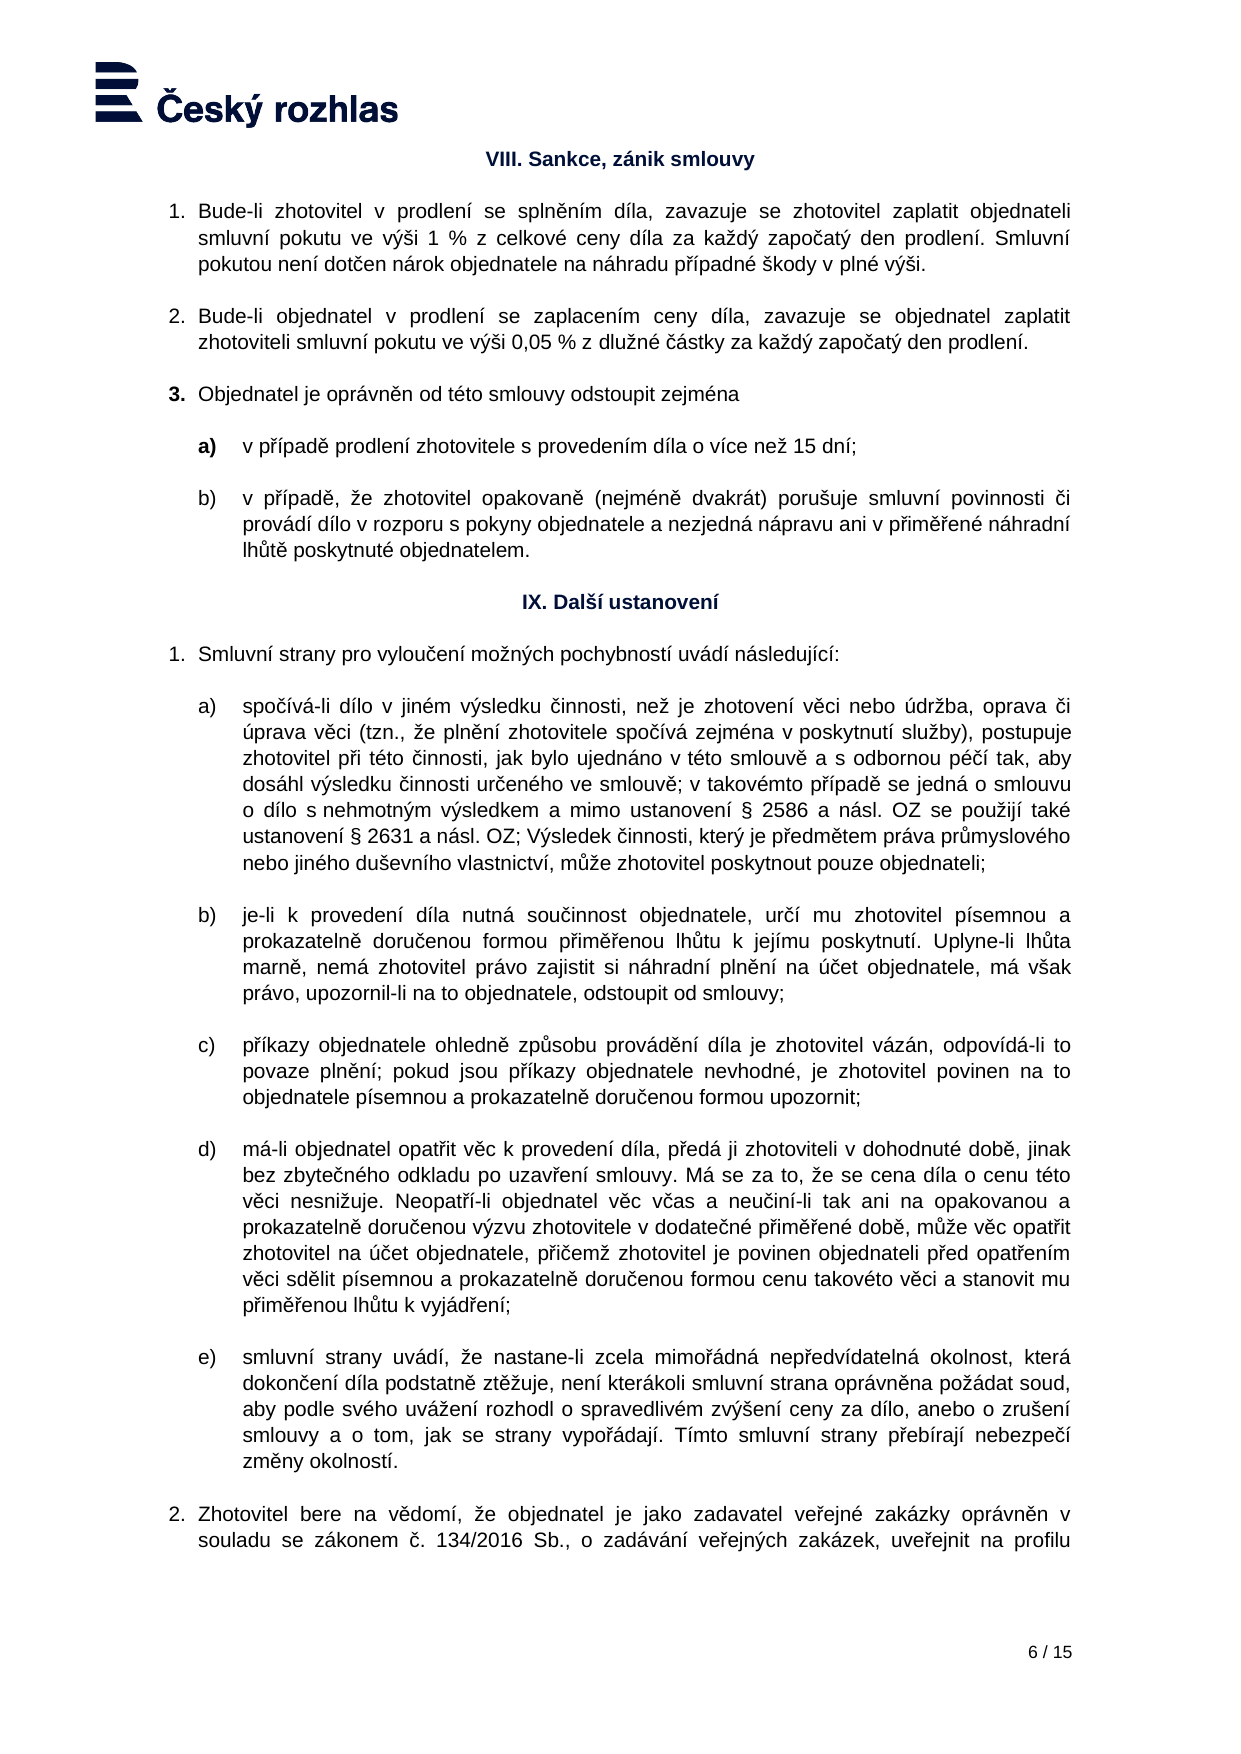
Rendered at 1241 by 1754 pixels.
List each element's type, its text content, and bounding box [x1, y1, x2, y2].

picture [95, 62, 398, 128]
list Objednatel je oprávněn od této smlouvy odstoupit zejména [168, 380, 1072, 406]
list Smluvní strany pro vyloučení možných pochybností uvádí následující: [168, 641, 1072, 667]
list smluvní strany uvádí, že nastane-li zcela mimořádná nepředvídatelná okolnost, která dokončení díla podstatně ztěžuje, není kterákoli smluvní strana oprávněna požádat soud, aby podle svého uvážení rozhodl o spravedlivém zvýšení ceny za dílo, anebo o zrušení smlouvy a o tom, jak se strany vypořádají. Tímto smluvní strany přebírají nebezpečí změny okolností. [198, 1344, 1072, 1474]
list Bude-li zhotovitel v prodlení se splněním díla, zavazuje se zhotovitel zaplatit objednateli smluvní pokutu ve výši 1 % z celkové ceny díla za každý započatý den prodlení. Smluvní pokutou není dotčen nárok objednatele na náhradu případné škody v plné výši. [168, 198, 1072, 276]
list Bude-li objednatel v prodlení se zaplacením ceny díla, zavazuje se objednatel zaplatit zhotoviteli smluvní pokutu ve výši 0,05 % z dlužné částky za každý započatý den prodlení. [168, 302, 1072, 354]
list v případě, že zhotovitel opakovaně (nejméně dvakrát) porušuje smluvní povinnosti či provádí dílo v rozporu s pokyny objednatele a nezjedná nápravu ani v přiměřené náhradní lhůtě poskytnuté objednatelem. [198, 484, 1072, 563]
list má-li objednatel opatřit věc k provedení díla, předá ji zhotoviteli v dohodnuté době, jinak bez zbytečného odkladu po uzavření smlouvy. Má se za to, že se cena díla o cenu této věci nesnižuje. Neopatří-li objednatel věc včas a neučiní-li tak ani na opakovanou a prokazatelně doručenou výzvu zhotovitele v dodatečné přiměřené době, může věc opatřit zhotovitel na účet objednatele, přičemž zhotovitel je povinen objednateli před opatřením věci sdělit písemnou a prokazatelně doručenou formou cenu takovéto věci a stanovit mu přiměřenou lhůtu k vyjádření; [198, 1136, 1072, 1318]
subtitle Další ustanovení [168, 589, 1072, 615]
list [168, 1500, 1072, 1552]
list je-li k provedení díla nutná součinnost objednatele, určí mu zhotovitel písemnou a prokazatelně doručenou formou přiměřenou lhůtu k jejímu poskytnutí. Uplyne-li lhůta marně, nemá zhotovitel právo zajistit si náhradní plnění na účet objednatele, má však právo, upozornil-li na to objednatele, odstoupit od smlouvy; [198, 901, 1072, 1005]
list příkazy objednatele ohledně způsobu provádění díla je zhotovitel vázán, odpovídá-li to povaze plnění; pokud jsou příkazy objednatele nevhodné, je zhotovitel povinen na to objednatele písemnou a prokazatelně doručenou formou upozornit; [198, 1031, 1072, 1109]
subtitle Sankce, zánik smlouvy [168, 146, 1072, 172]
list v případě prodlení zhotovitele s provedením díla o více než 15 dní; [198, 432, 1072, 458]
list spočívá-li dílo v jiném výsledku činnosti, než je zhotovení věci nebo údržba, oprava či úprava věci (tzn., že plnění zhotovitele spočívá zejména v poskytnutí služby), postupuje zhotovitel při této činnosti, jak bylo ujednáno v této smlouvě a s odbornou péčí tak, aby dosáhl výsledku činnosti určeného ve smlouvě; v takovémto případě se jedná o smlouvu o dílo s nehmotným výsledkem a mimo ustanovení § 2586 a násl. OZ se použijí také ustanovení § 2631 a násl. OZ; Výsledek činnosti, který je předmětem práva průmyslového nebo jiného duševního vlastnictví, může zhotovitel poskytnout pouze objednateli; [198, 693, 1072, 875]
